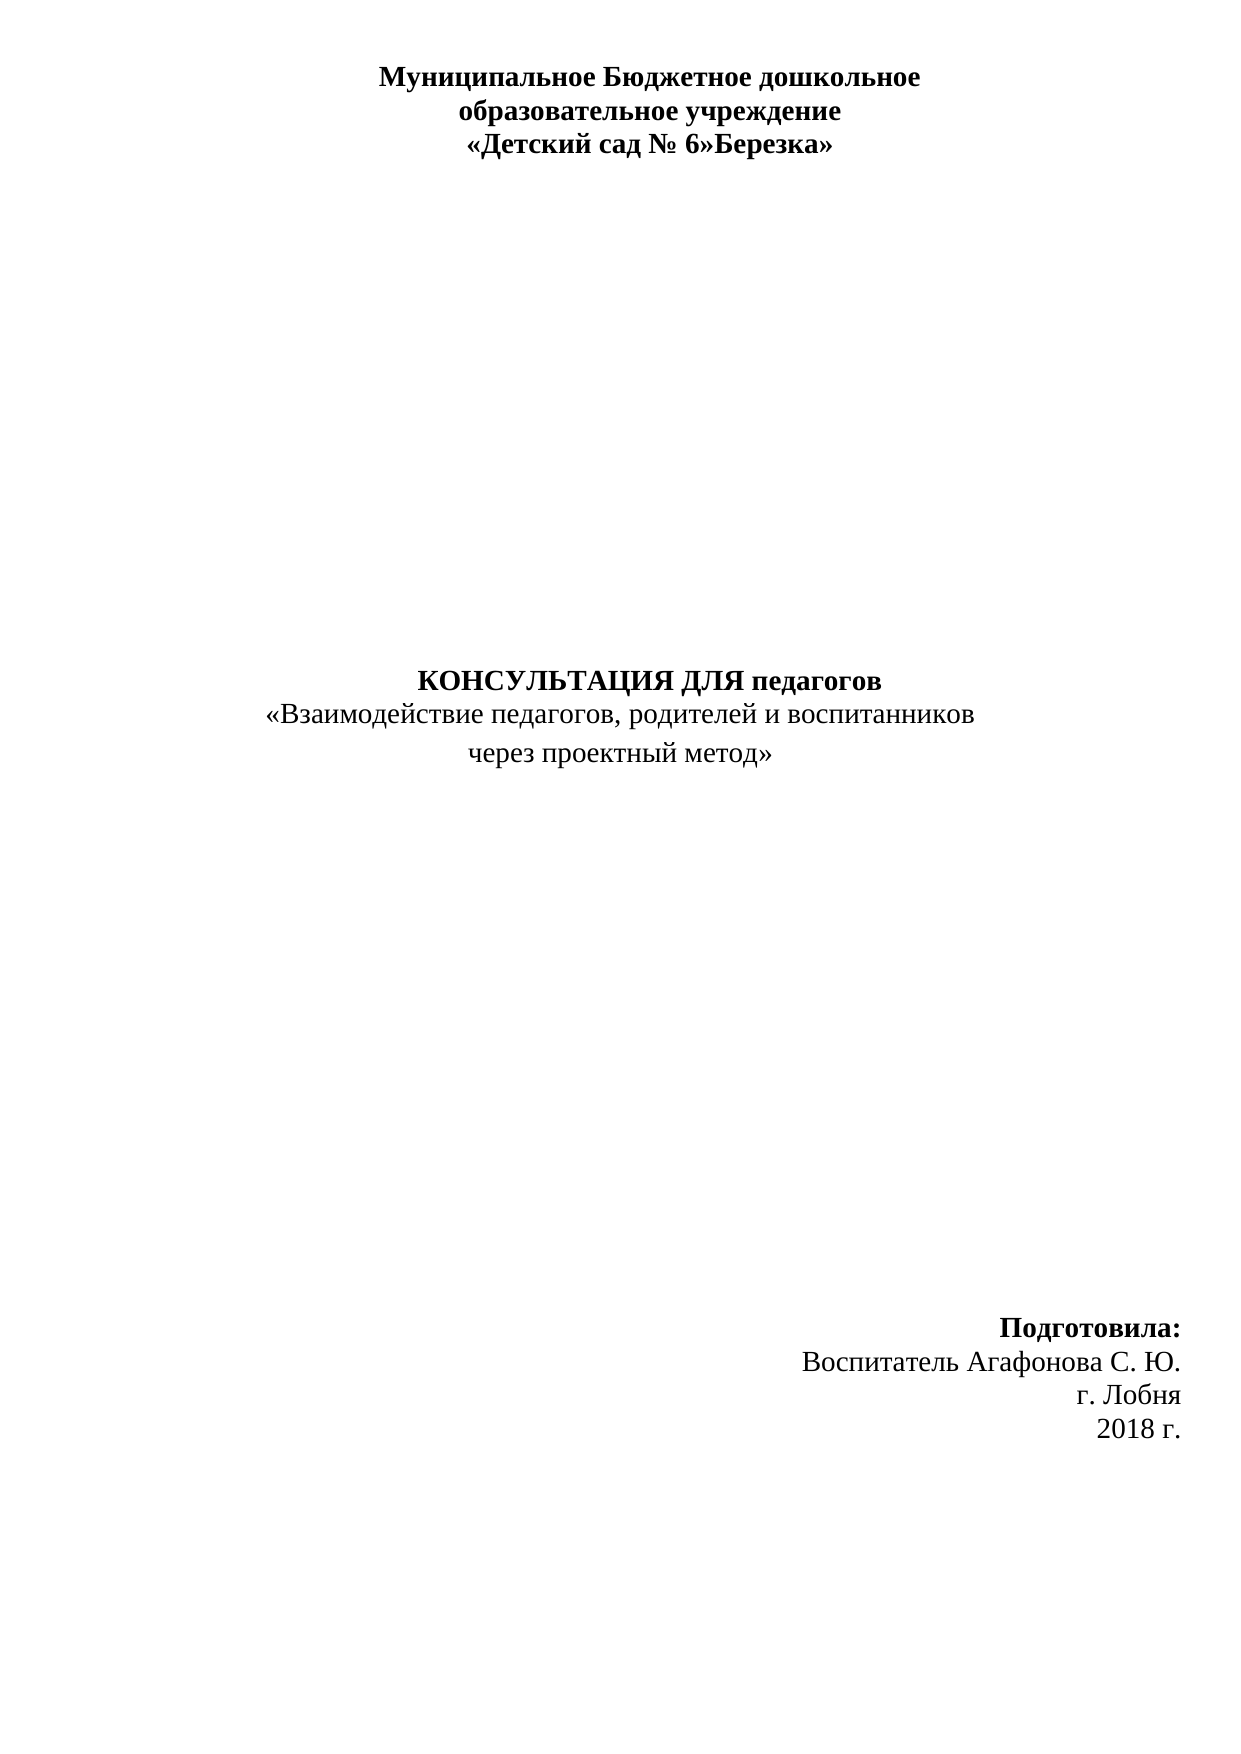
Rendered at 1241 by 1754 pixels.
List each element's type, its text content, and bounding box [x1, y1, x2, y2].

text «Детский сад № 6»Березка» [59, 126, 1181, 160]
text 2018 г. [59, 1411, 1181, 1444]
text Подготовила: [59, 1310, 1181, 1344]
text Муниципальное Бюджетное дошкольное [59, 59, 1181, 93]
text образовательное учреждение [59, 93, 1181, 126]
text через проектный метод» [59, 735, 1181, 768]
text г. Лобня [59, 1377, 1181, 1411]
text «Взаимодействие педагогов, родителей и воспитанников [59, 696, 1181, 730]
text Воспитатель Агафонова С. Ю. [59, 1344, 1181, 1377]
text КОНСУЛЬТАЦИЯ ДЛЯ педагогов [59, 663, 1181, 696]
